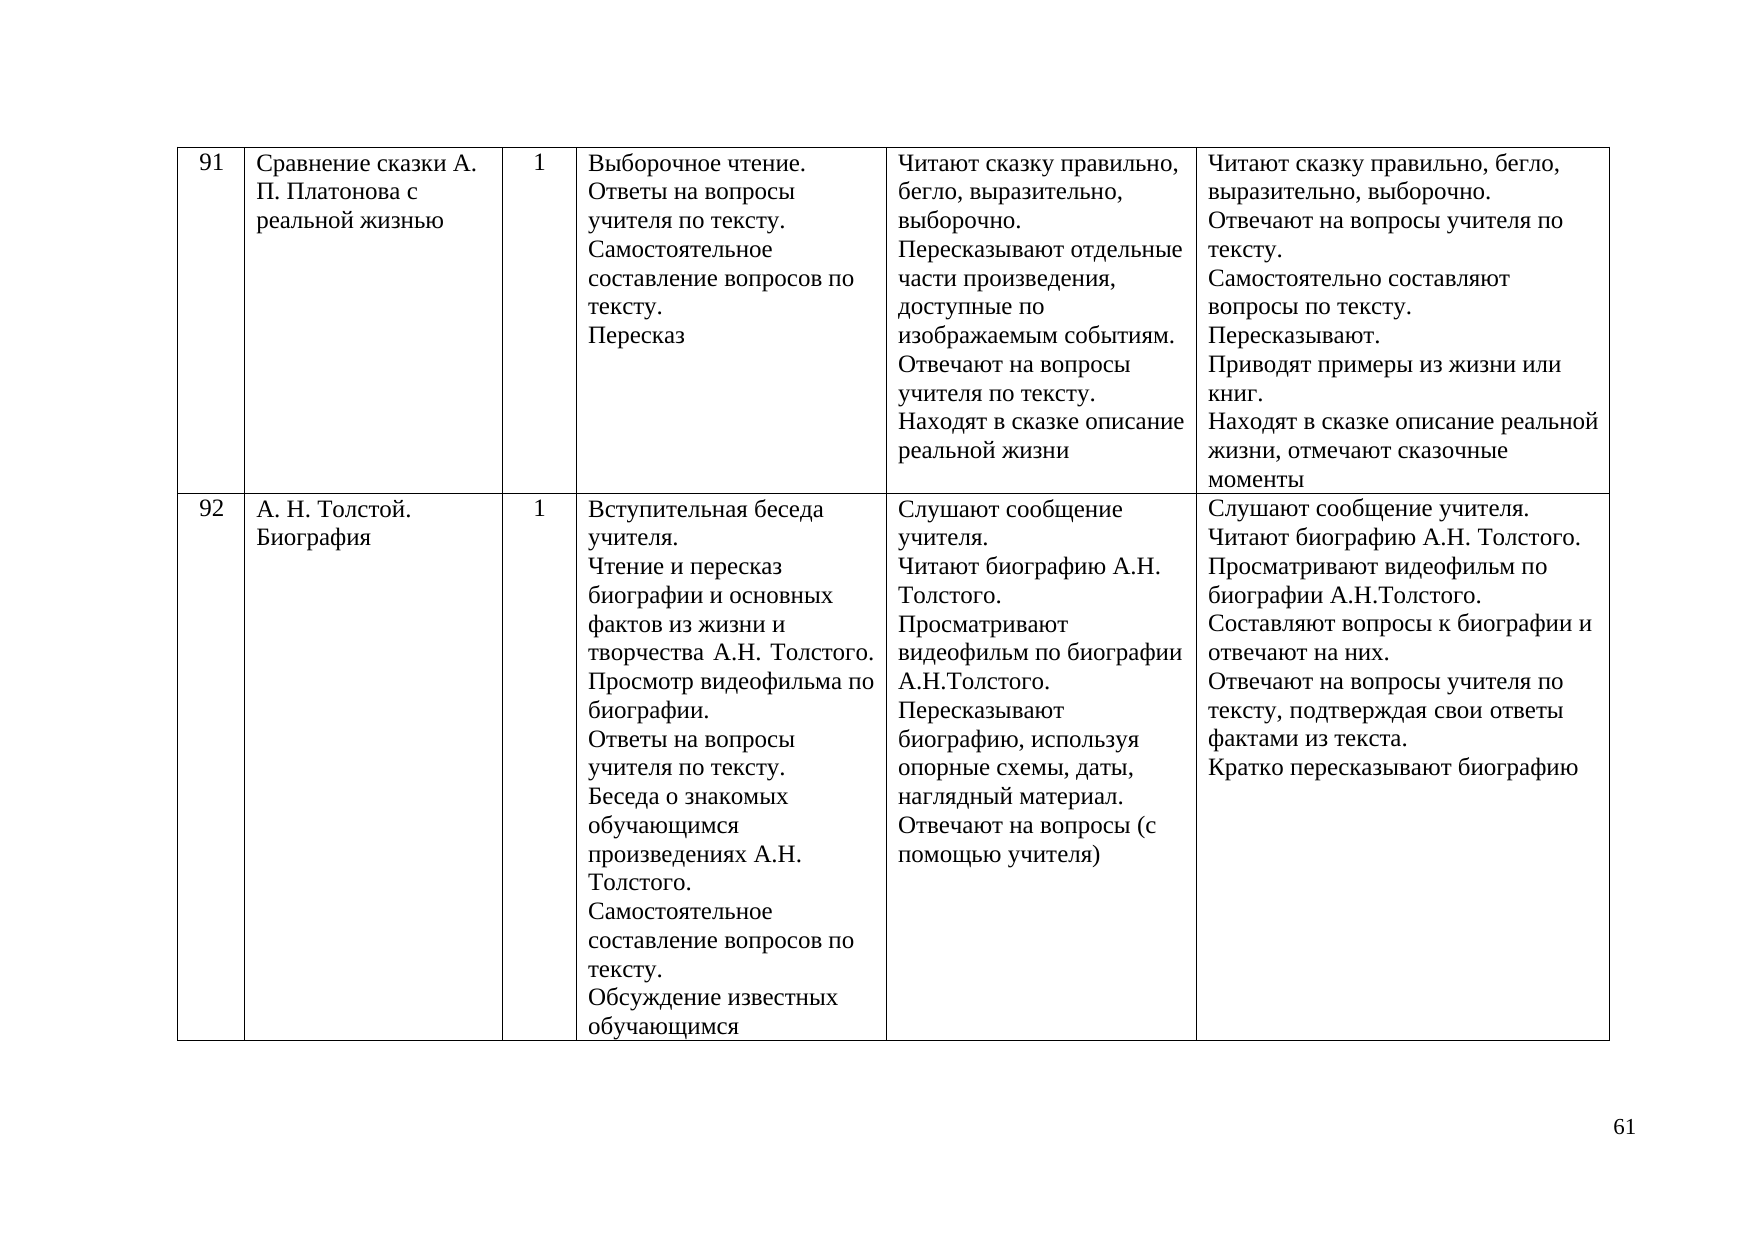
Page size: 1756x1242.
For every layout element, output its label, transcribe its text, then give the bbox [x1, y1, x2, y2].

table_cell Слушают сообщение учителя. Читают биографию А.Н. Толстого. Просматривают видеофильм по биографии А.Н.Толстого. Составляют вопросы к биографии и отвечают на них. Отвечают на вопросы учителя по тексту, подтверждая свои ответы фактами из текста. Кратко пересказывают биографию [1197, 494, 1609, 1040]
table_cell А. Н. Толстой. Биография [245, 494, 502, 1040]
table_cell 92 [178, 494, 244, 1040]
table_cell 1 [503, 494, 576, 1040]
table_header 1 [503, 148, 576, 493]
table_header Читают сказку правильно, бегло, выразительно, выборочно. Отвечают на вопросы учителя по тексту. Самостоятельно составляют вопросы по тексту. Пересказывают. Приводят примеры из жизни или книг. Находят в сказке описание реальной жизни, отмечают сказочные моменты [1197, 148, 1609, 493]
table_cell Слушают сообщение учителя. Читают биографию А.Н. Толстого. Просматривают видеофильм по биографии А.Н.Толстого. Пересказывают биографию, используя опорные схемы, даты, наглядный материал. Отвечают на вопросы (с помощью учителя) [887, 494, 1196, 1040]
table_header Выборочное чтение. Ответы на вопросы учителя по тексту. Самостоятельное составление вопросов по тексту. Пересказ [577, 148, 886, 493]
table_header 91 [178, 148, 244, 493]
table_header Читают сказку правильно, бегло, выразительно, выборочно. Пересказывают отдельные части произведения, доступные по изображаемым событиям. Отвечают на вопросы учителя по тексту. Находят в сказке описание реальной жизни [887, 148, 1196, 493]
table_header Сравнение сказки А. П. Платонова с реальной жизнью [245, 148, 502, 493]
table_cell Вступительная беседа учителя. Чтение и пересказ биографии и основных фактов из жизни и творчества А.Н. Толстого. Просмотр видеофильма по биографии. Ответы на вопросы учителя по тексту. Беседа о знакомых обучающимся произведениях А.Н. Толстого. Самостоятельное составление вопросов по тексту. Обсуждение известных обучающимся [577, 494, 886, 1040]
